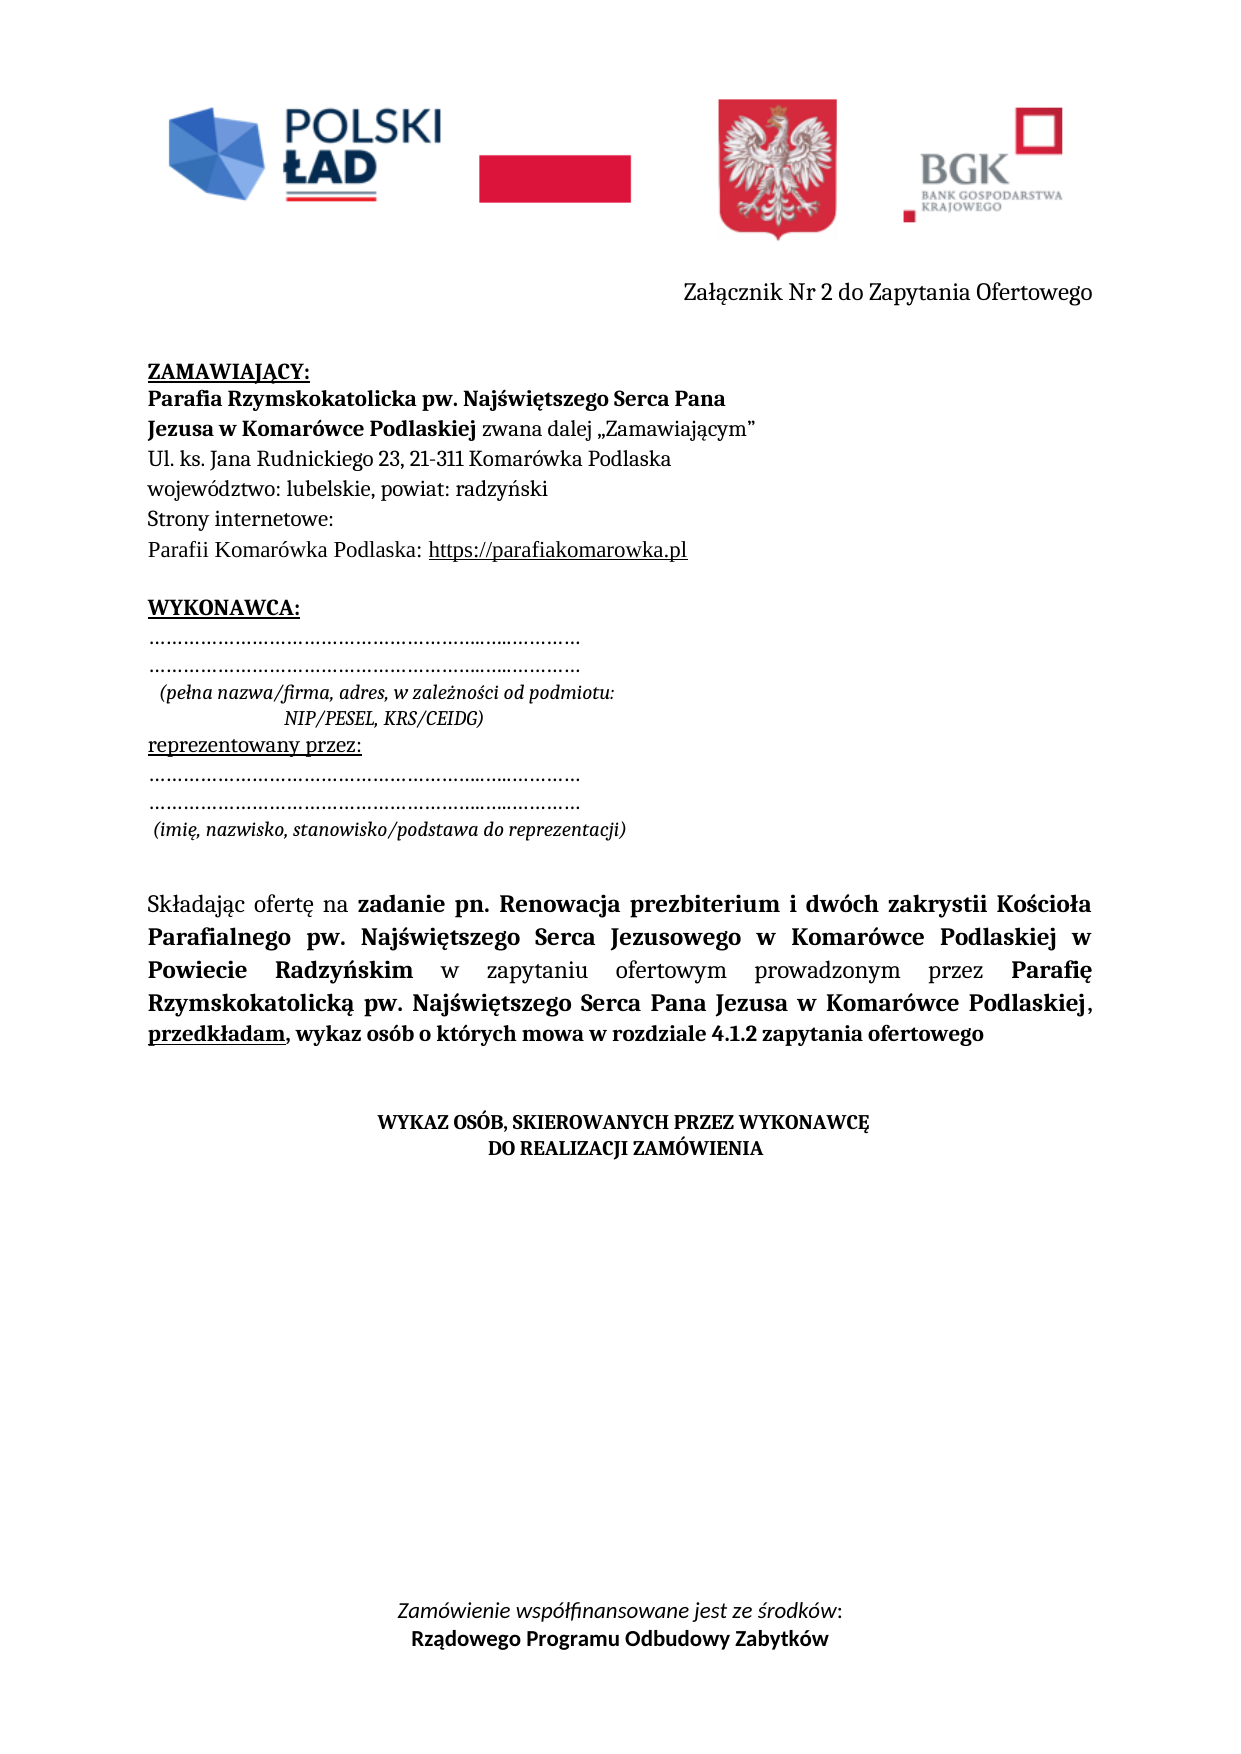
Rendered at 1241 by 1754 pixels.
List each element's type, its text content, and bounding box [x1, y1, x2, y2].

text województwo: lubelskie, powiat: radzyński [148, 476, 1093, 502]
text Jezusa w Komarówce Podlaskiej zwana dalej „Zamawiającym” [148, 416, 1093, 442]
text Załącznik Nr 2 do Zapytania Ofertowego [148, 277, 1093, 306]
text Ul. ks. Jana Rudnickiego 23, 21-311 Komarówka Podlaska [148, 446, 1093, 472]
text …………………………………………………..…..………… [148, 760, 651, 787]
text Parafii Komarówka Podlaska: https://parafiakomarowka.pl [148, 536, 1093, 563]
text (imię, nazwisko, stanowisko/podstawa do reprezentacji) [148, 817, 1093, 841]
picture [147, 73, 1093, 249]
text reprezentowany przez: [148, 732, 1093, 758]
text (pełna nazwa/firma, adres, w zależności od podmiotu: NIP/PESEL, KRS/CEIDG) [148, 680, 621, 730]
text WYKONAWCA: [148, 595, 1093, 621]
text Parafia Rzymskokatolicka pw. Najświętszego Serca Pana [148, 385, 1093, 412]
text ZAMAWIAJĄCY: [148, 359, 1093, 385]
text …………………………………………………..…..………… [148, 623, 651, 650]
text …………………………………………………..…..………… [148, 789, 651, 815]
text Składając ofertę na zadanie pn. Renowacja prezbiterium i dwóch zakrystii Kościoła Parafialnego pw. Najświętszego Serca Jezusowego w Komarówce Podlaskiej w Powiecie Radzyńskim w zapytaniu ofertowym prowadzonym przez Parafię Rzymskokatolicką pw. Najświętszego Serca Pana Jezusa w Komarówce Podlaskiej, przedkładam, wykaz osób o których mowa w rozdziale 4.1.2 zapytania ofertowego [148, 889, 1093, 1048]
text …………………………………………………..…..………… [148, 652, 651, 678]
text Strony internetowe: [148, 506, 1093, 532]
text WYKAZ OSÓB, SKIEROWANYCH PRZEZ WYKONAWCĘ DO REALIZACJI ZAMÓWIENIA [148, 1111, 1104, 1160]
